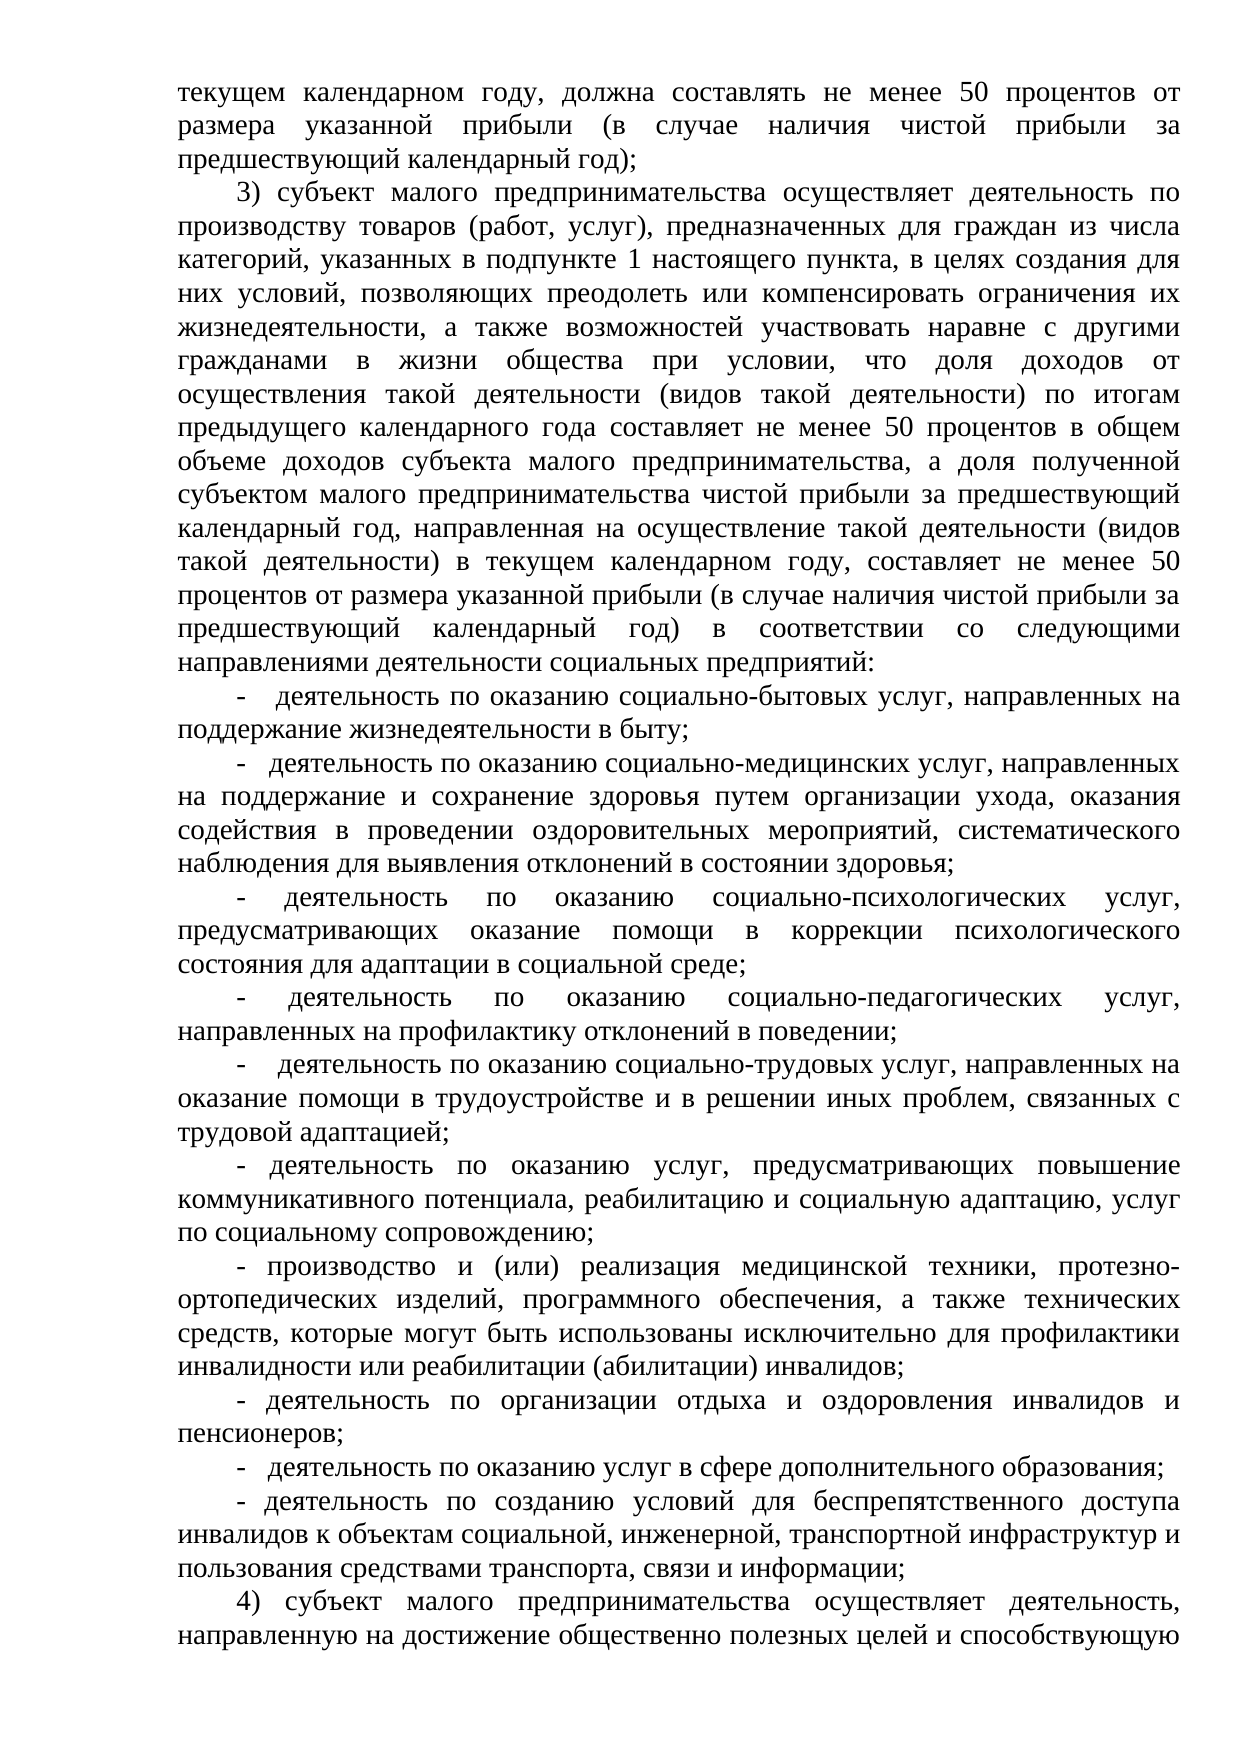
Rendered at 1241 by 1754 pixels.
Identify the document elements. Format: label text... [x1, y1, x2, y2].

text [177, 74, 1181, 174]
text - деятельность по оказанию социально-педагогических услуг, направленных на профилактику отклонений в поведении; [177, 979, 1181, 1047]
text - деятельность по оказанию социально-медицинских услуг, направленных на поддержание и сохранение здоровья путем организации ухода, оказания содействия в проведении оздоровительных мероприятий, систематического наблюдения для выявления отклонений в состоянии здоровья; [177, 745, 1181, 879]
text - деятельность по оказанию социально-психологических услуг, предусматривающих оказание помощи в коррекции психологического состояния для адаптации в социальной среде; [177, 879, 1181, 979]
text - деятельность по созданию условий для беспрепятственного доступа инвалидов к объектам социальной, инженерной, транспортной инфраструктур и пользования средствами транспорта, связи и информации; [177, 1483, 1181, 1583]
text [177, 1583, 1181, 1650]
text - деятельность по оказанию социально-бытовых услуг, направленных на поддержание жизнедеятельности в быту; [177, 678, 1181, 745]
text 3) субъект малого предпринимательства осуществляет деятельность по производству товаров (работ, услуг), предназначенных для граждан из числа категорий, указанных в подпункте 1 настоящего пункта, в целях создания для них условий, позволяющих преодолеть или компенсировать ограничения их жизнедеятельности, а также возможностей участвовать наравне с другими гражданами в жизни общества при условии, что доля доходов от осуществления такой деятельности (видов такой деятельности) по итогам предыдущего календарного года составляет не менее 50 процентов в общем объеме доходов субъекта малого предпринимательства, а доля полученной субъектом малого предпринимательства чистой прибыли за предшествующий календарный год, направленная на осуществление такой деятельности (видов такой деятельности) в текущем календарном году, составляет не менее 50 процентов от размера указанной прибыли (в случае наличия чистой прибыли за предшествующий календарный год) в соответствии со следующими направлениями деятельности социальных предприятий: [177, 174, 1181, 678]
text - деятельность по оказанию социально-трудовых услуг, направленных на оказание помощи в трудоустройстве и в решении иных проблем, связанных с трудовой адаптацией; [177, 1047, 1181, 1147]
text - деятельность по организации отдыха и оздоровления инвалидов и пенсионеров; [177, 1382, 1181, 1449]
text - деятельность по оказанию услуг в сфере дополнительного образования; [177, 1449, 1181, 1483]
text - деятельность по оказанию услуг, предусматривающих повышение коммуникативного потенциала, реабилитацию и социальную адаптацию, услуг по социальному сопровождению; [177, 1147, 1181, 1248]
text - производство и (или) реализация медицинской техники, протезно-ортопедических изделий, программного обеспечения, а также технических средств, которые могут быть использованы исключительно для профилактики инвалидности или реабилитации (абилитации) инвалидов; [177, 1248, 1181, 1382]
